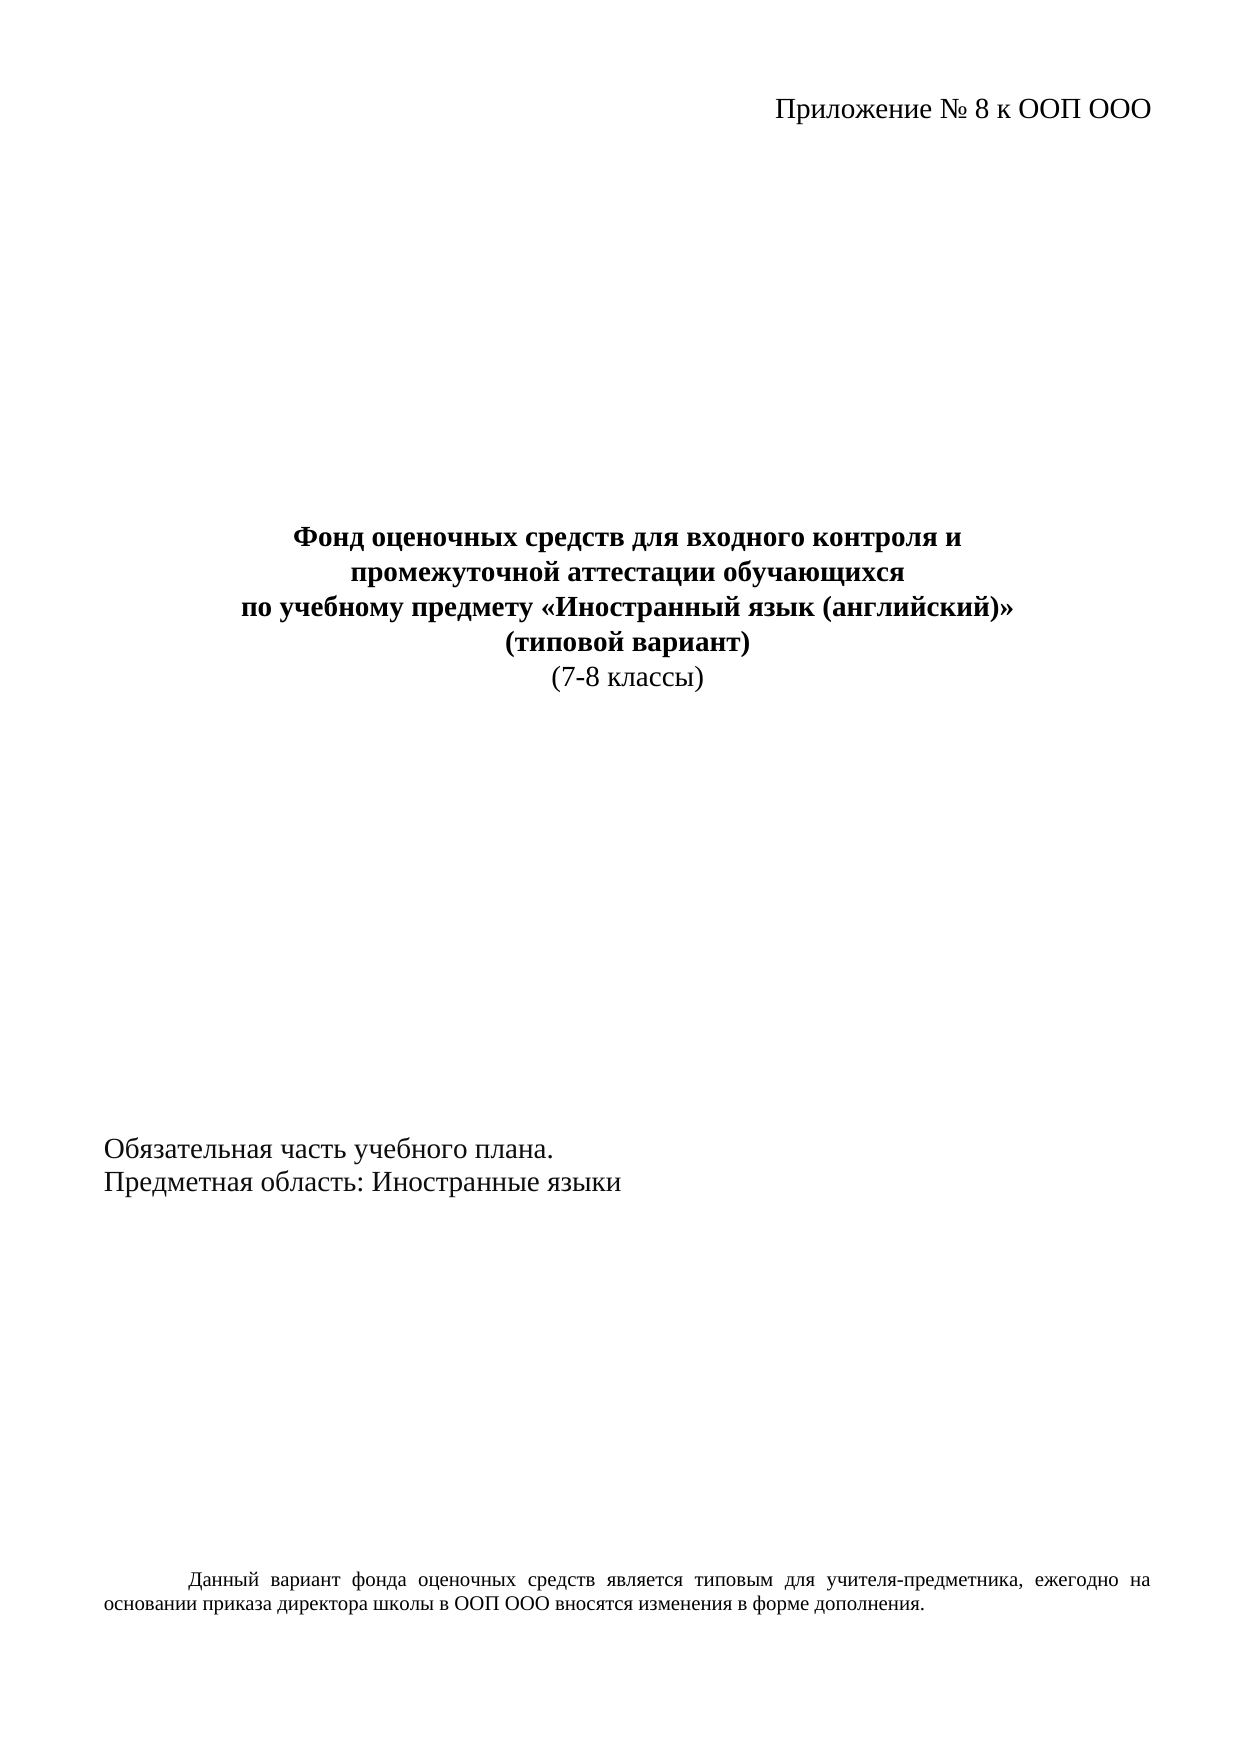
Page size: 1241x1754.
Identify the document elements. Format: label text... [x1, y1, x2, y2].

text Данный вариант фонда оценочных средств является типовым для учителя-предметника, ежегодно на основании приказа директора школы в ООП ООО вносятся изменения в форме дополнения. [103, 1567, 1152, 1615]
text (7-8 классы) [103, 659, 1152, 693]
text по учебному предмету «Иностранный язык (английский)» [103, 589, 1152, 623]
text промежуточной аттестации обучающихся [103, 554, 1152, 587]
text Обязательная часть учебного плана. [103, 1131, 1152, 1164]
text Предметная область: Иностранные языки [103, 1164, 1152, 1198]
text Фонд оценочных средств для входного контроля и [103, 519, 1152, 552]
text Приложение № 8 к ООП ООО [103, 91, 1152, 125]
text (типовой вариант) [103, 624, 1152, 658]
